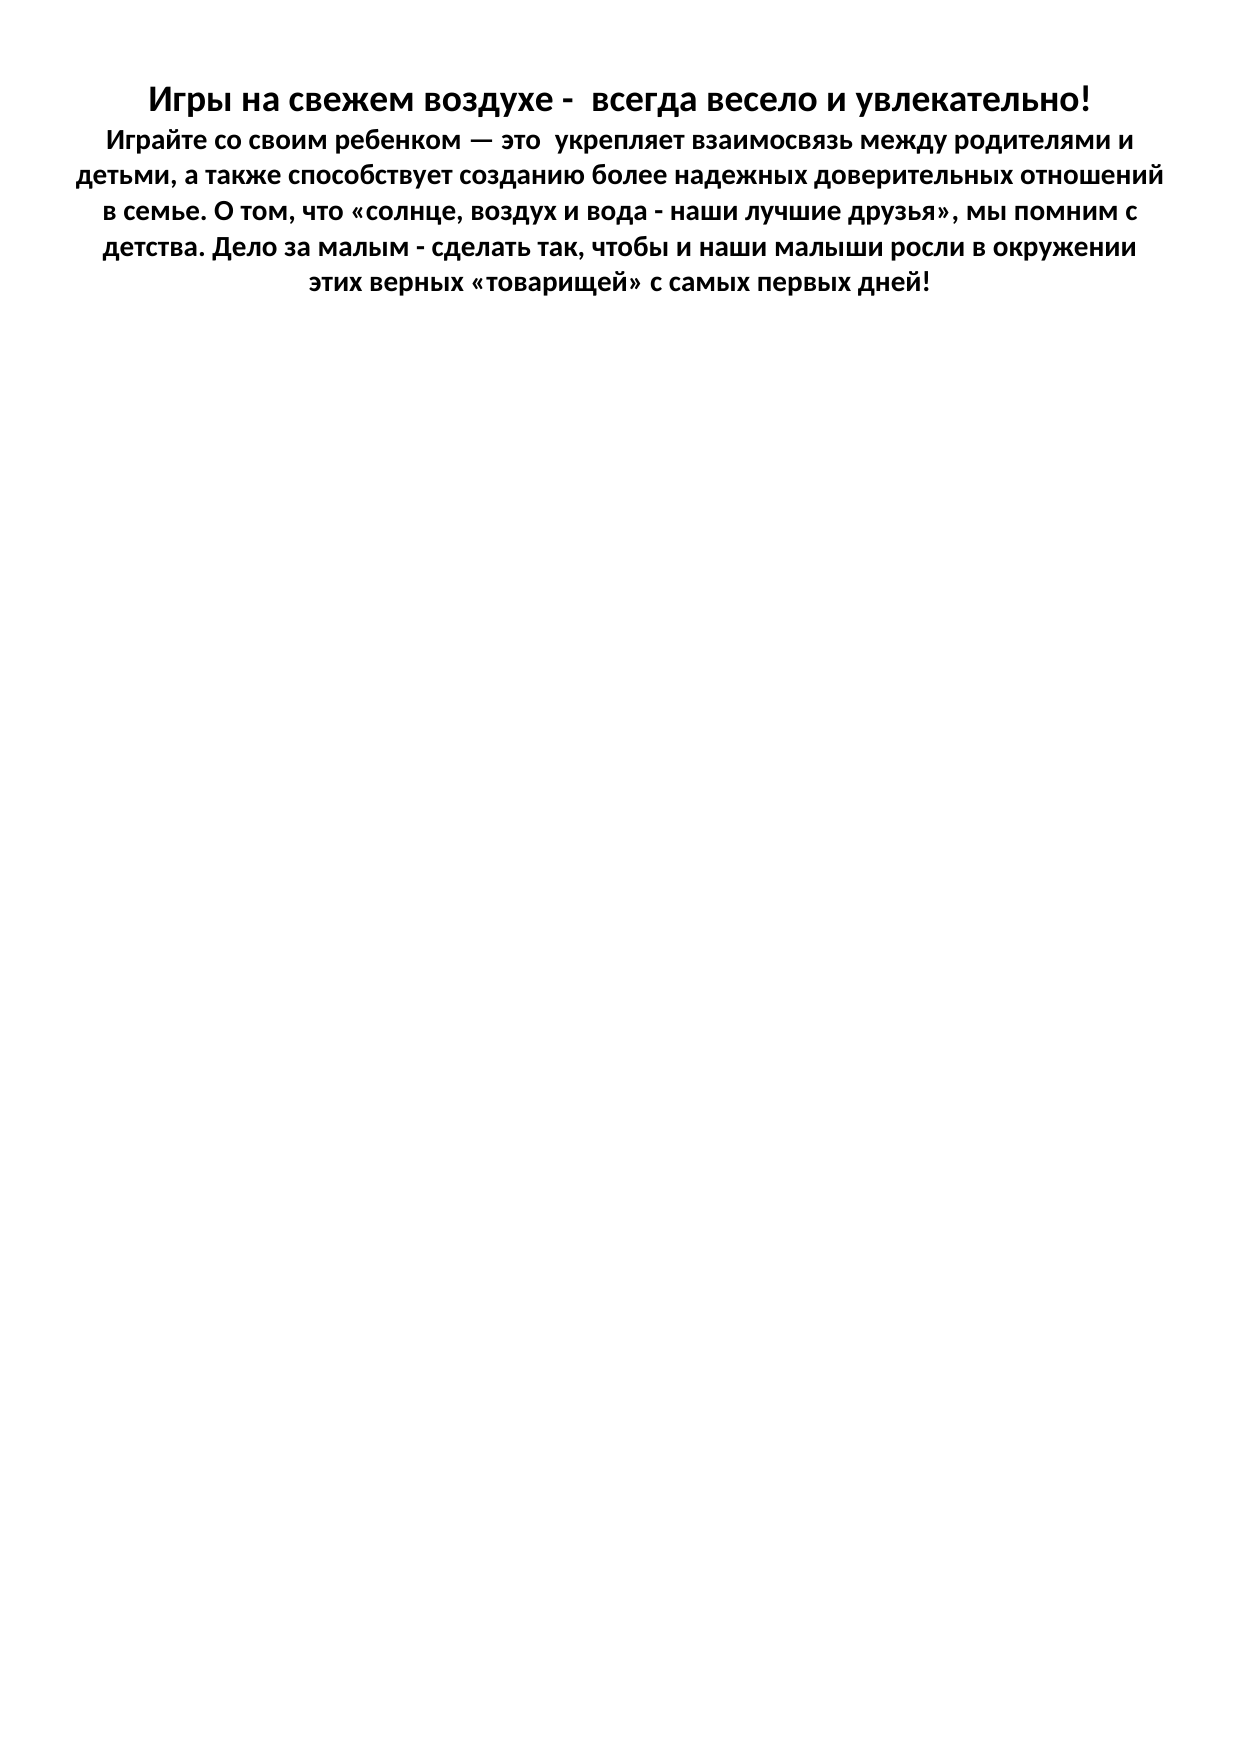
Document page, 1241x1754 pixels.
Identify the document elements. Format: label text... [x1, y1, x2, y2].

text Играйте со своим ребенком — это укрепляет взаимосвязь между родителями и детьми, а также способствует созданию более надежных доверительных отношений в семье. О том, что «солнце, воздух и вода - наши лучшие друзья», мы помним с детства. Дело за малым - сделать так, чтобы и наши малыши росли в окружении этих верных «товарищей» с самых первых дней! [75, 121, 1165, 299]
text Игры на свежем воздухе - всегда весело и увлекательно! [75, 75, 1165, 121]
